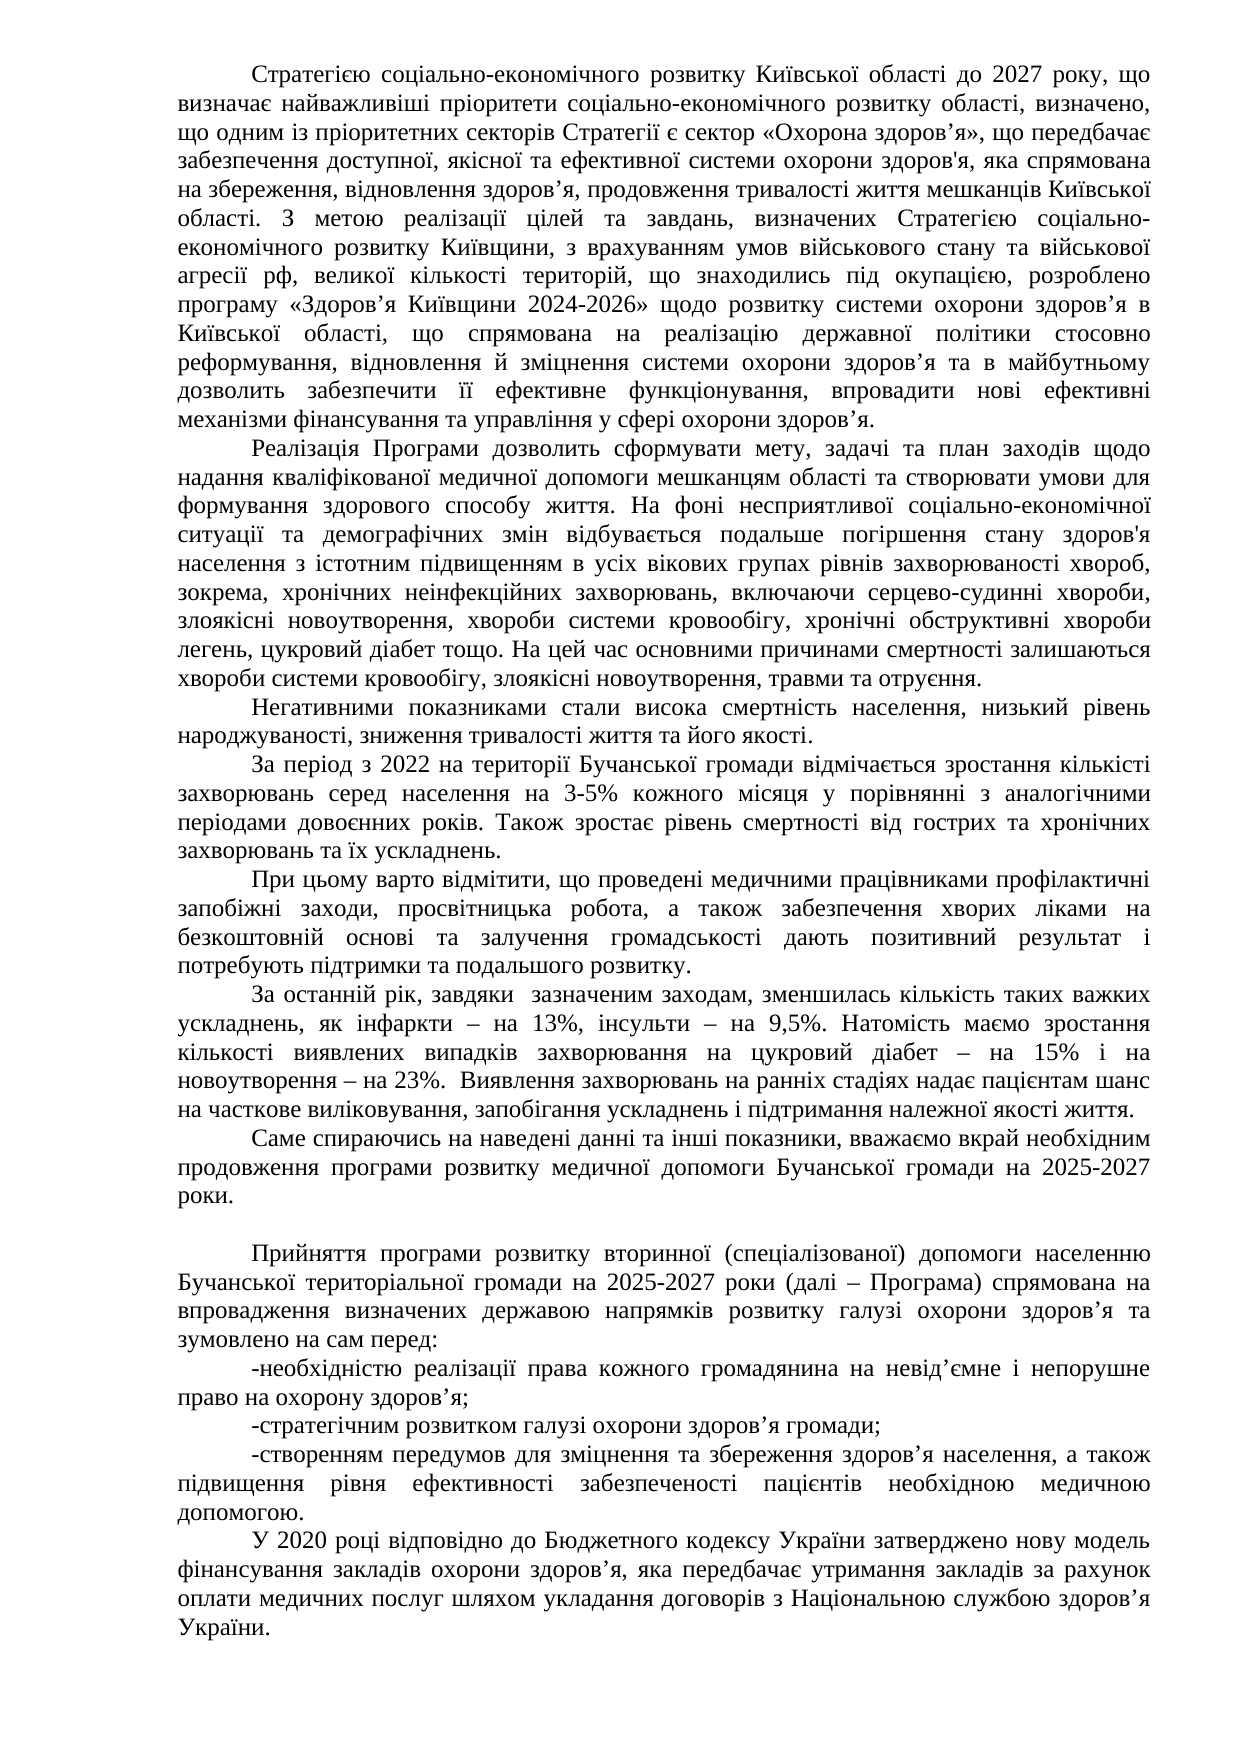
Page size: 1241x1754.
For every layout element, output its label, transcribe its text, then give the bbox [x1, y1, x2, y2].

text Прийняття програми розвитку вторинної (спеціалізованої) допомоги населенню Бучанської територіальної громади на 2025-2027 роки (далі – Програма) спрямована на впровадження визначених державою напрямків розвитку галузі охорони здоров’я та зумовлено на сам перед: [177, 1238, 1152, 1353]
text Негативними показниками стали висока смертність населення, низький рівень народжуваності, зниження тривалості життя та його якості. [177, 692, 1152, 749]
text Реалізація Програми дозволить сформувати мету, задачі та план заходів щодо надання кваліфікованої медичної допомоги мешканцям області та створювати умови для формування здорового способу життя. На фоні несприятливої соціально-економічної ситуації та демографічних змін відбувається подальше погіршення стану здоров'я населення з істотним підвищенням в усіх вікових групах рівнів захворюваності хвороб, зокрема, хронічних неінфекційних захворювань, включаючи серцево-судинні хвороби, злоякісні новоутворення, хвороби системи кровообігу, хронічні обструктивні хвороби легень, цукровий діабет тощо. На цей час основними причинами смертності залишаються хвороби системи кровообігу, злоякісні новоутворення, травми та отруєння. [177, 433, 1152, 692]
text У 2020 році відповідно до Бюджетного кодексу України затверджено нову модель фінансування закладів охорони здоров’я, яка передбачає утримання закладів за рахунок оплати медичних послуг шляхом укладання договорів з Національною службою здоров’я України. [177, 1525, 1152, 1640]
text Стратегією соціально-економічного розвитку Київської області до 2027 року, що визначає найважливіші пріоритети соціально-економічного розвитку області, визначено, що одним із пріоритетних секторів Стратегії є сектор «Охорона здоров’я», що передбачає забезпечення доступної, якісної та ефективної системи охорони здоров'я, яка спрямована на збереження, відновлення здоров’я, продовження тривалості життя мешканців Київської області. З метою реалізації цілей та завдань, визначених Стратегією соціально-економічного розвитку Київщини, з врахуванням умов військового стану та військової агресії рф, великої кількості територій, що знаходились під окупацією, розроблено програму «Здоров’я Київщини 2024-2026» щодо розвитку системи охорони здоров’я в Київської області, що спрямована на реалізацію державної політики стосовно реформування, відновлення й зміцнення системи охорони здоров’я та в майбутньому дозволить забезпечити її ефективне функціонування, впровадити нові ефективні механізми фінансування та управління у сфері охорони здоров’я. [177, 59, 1152, 433]
text За період з 2022 на території Бучанської громади відмічається зростання кількісті захворювань серед населення на 3-5% кожного місяця у порівнянні з аналогічними періодами довоєнних років. Також зростає рівень смертності від гострих та хронічних захворювань та їх ускладнень. [177, 749, 1152, 864]
text За останній рік, завдяки зазначеним заходам, зменшилась кількість таких важких ускладнень, як інфаркти – на 13%, інсульти – на 9,5%. Натомість маємо зростання кількості виявлених випадків захворювання на цукровий діабет – на 15% і на новоутворення – на 23%. Виявлення захворювань на ранніх стадіях надає пацієнтам шанс на часткове виліковування, запобігання ускладнень і підтримання належної якості життя. [177, 979, 1152, 1123]
text -стратегічним розвитком галузі охорони здоров’я громади; [177, 1410, 1152, 1439]
text -створенням передумов для зміцнення та збереження здоров’я населення, а також підвищення рівня ефективності забезпеченості пацієнтів необхідною медичною допомогою. [177, 1439, 1152, 1525]
text При цьому варто відмітити, що проведені медичними працівниками профілактичні запобіжні заходи, просвітницька робота, а також забезпечення хворих ліками на безкоштовній основі та залучення громадськості дають позитивний результат і потребують підтримки та подальшого розвитку. [177, 864, 1152, 979]
text Саме спираючись на наведені данні та інші показники, вважаємо вкрай необхідним продовження програми розвитку медичної допомоги Бучанської громади на 2025-2027 роки. [177, 1123, 1152, 1209]
text -необхідністю реалізації права кожного громадянина на невід’ємне і непорушне право на охорону здоров’я; [177, 1353, 1152, 1410]
